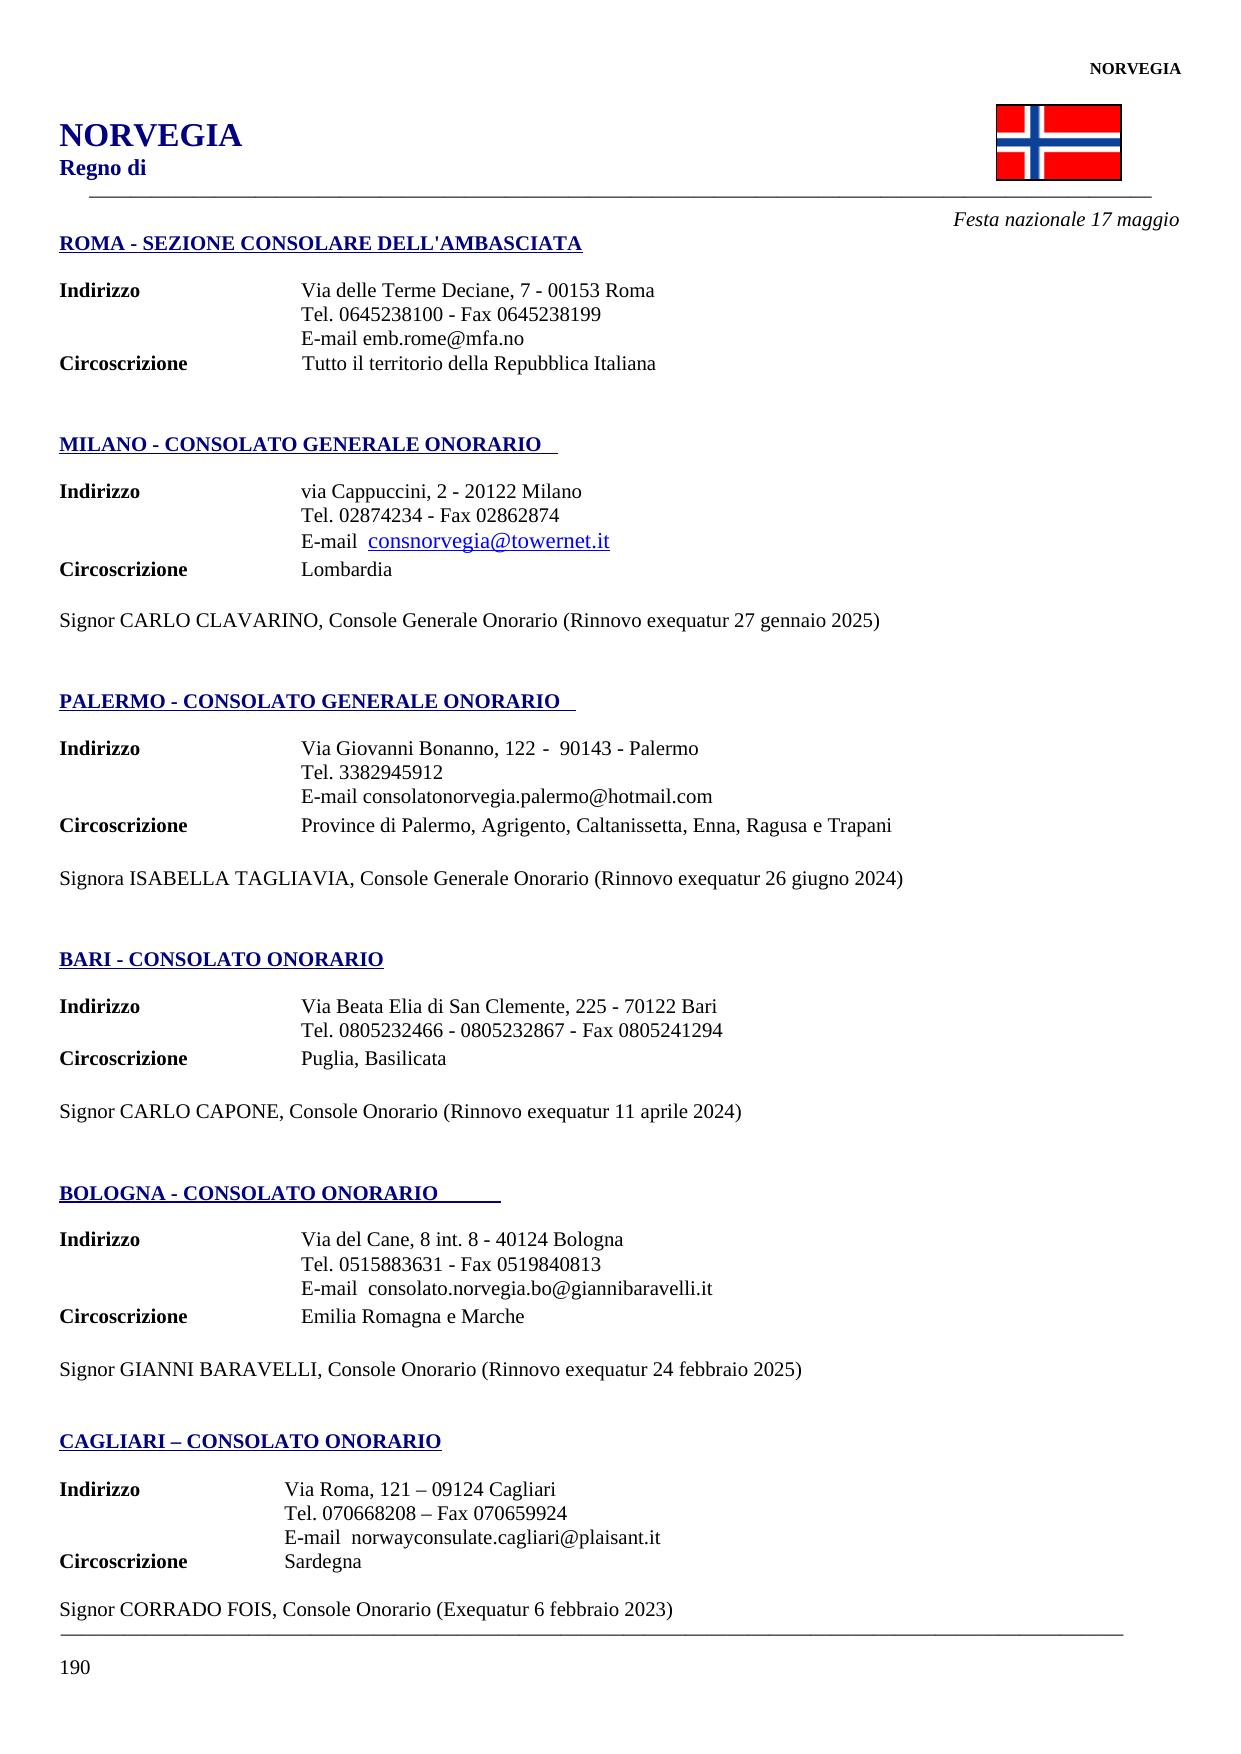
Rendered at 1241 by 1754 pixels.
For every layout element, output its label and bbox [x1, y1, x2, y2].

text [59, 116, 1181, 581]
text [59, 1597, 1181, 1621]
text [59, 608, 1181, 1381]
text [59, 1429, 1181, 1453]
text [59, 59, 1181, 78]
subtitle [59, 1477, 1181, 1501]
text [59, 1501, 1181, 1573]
picture [997, 106, 1120, 179]
